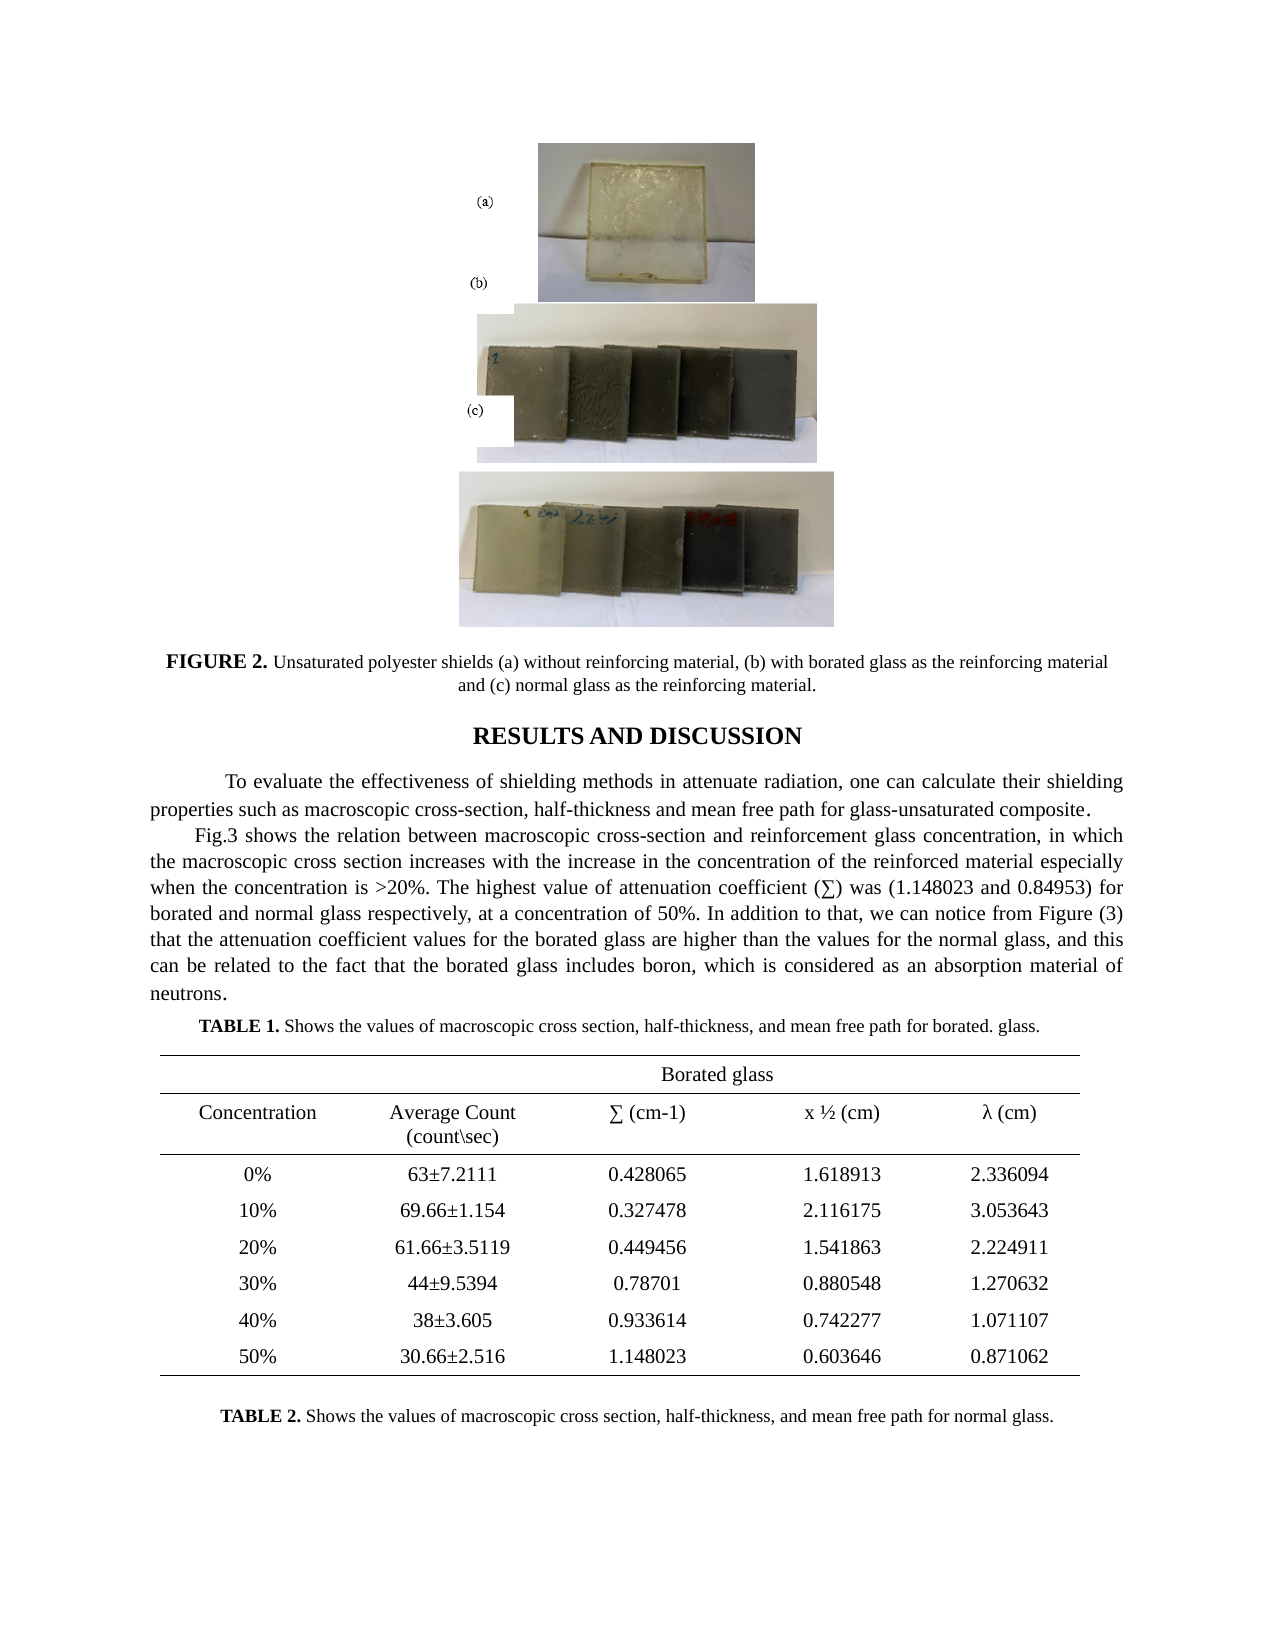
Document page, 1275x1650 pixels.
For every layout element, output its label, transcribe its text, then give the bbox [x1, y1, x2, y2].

text Fig.3 shows the relation between macroscopic cross-section and reinforcement glass concentration, in which the macroscopic cross section increases with the increase in the concentration of the reinforced material especially when the concentration is >20%. The highest value of attenuation coefficient (∑) was (1.148023 and 0.84953) for borated and normal glass respectively, at a concentration of 50%. In addition to that, we can notice from Figure (3) that the attenuation coefficient values for the borated glass are higher than the values for the normal glass, and this can be related to the fact that the borated glass includes boron, which is considered as an absorption material of neutrons. [150, 823, 1125, 1005]
text RESULTS AND DISCUSSION [150, 721, 1125, 750]
picture [424, 121, 895, 631]
text FIGURE 2. Unsaturated polyester shields (a) without reinforcing material, (b) with borated glass as the reinforcing material and (c) normal glass as the reinforcing material. [150, 649, 1125, 695]
text TABLE 2. Shows the values of macroscopic cross section, half-thickness, and mean free path for normal glass. [150, 1404, 1125, 1426]
text To evaluate the effectiveness of shielding methods in attenuate radiation, one can calculate their shielding properties such as macroscopic cross-section, half-thickness and mean free path for glass-unsaturated composite. [150, 769, 1125, 821]
